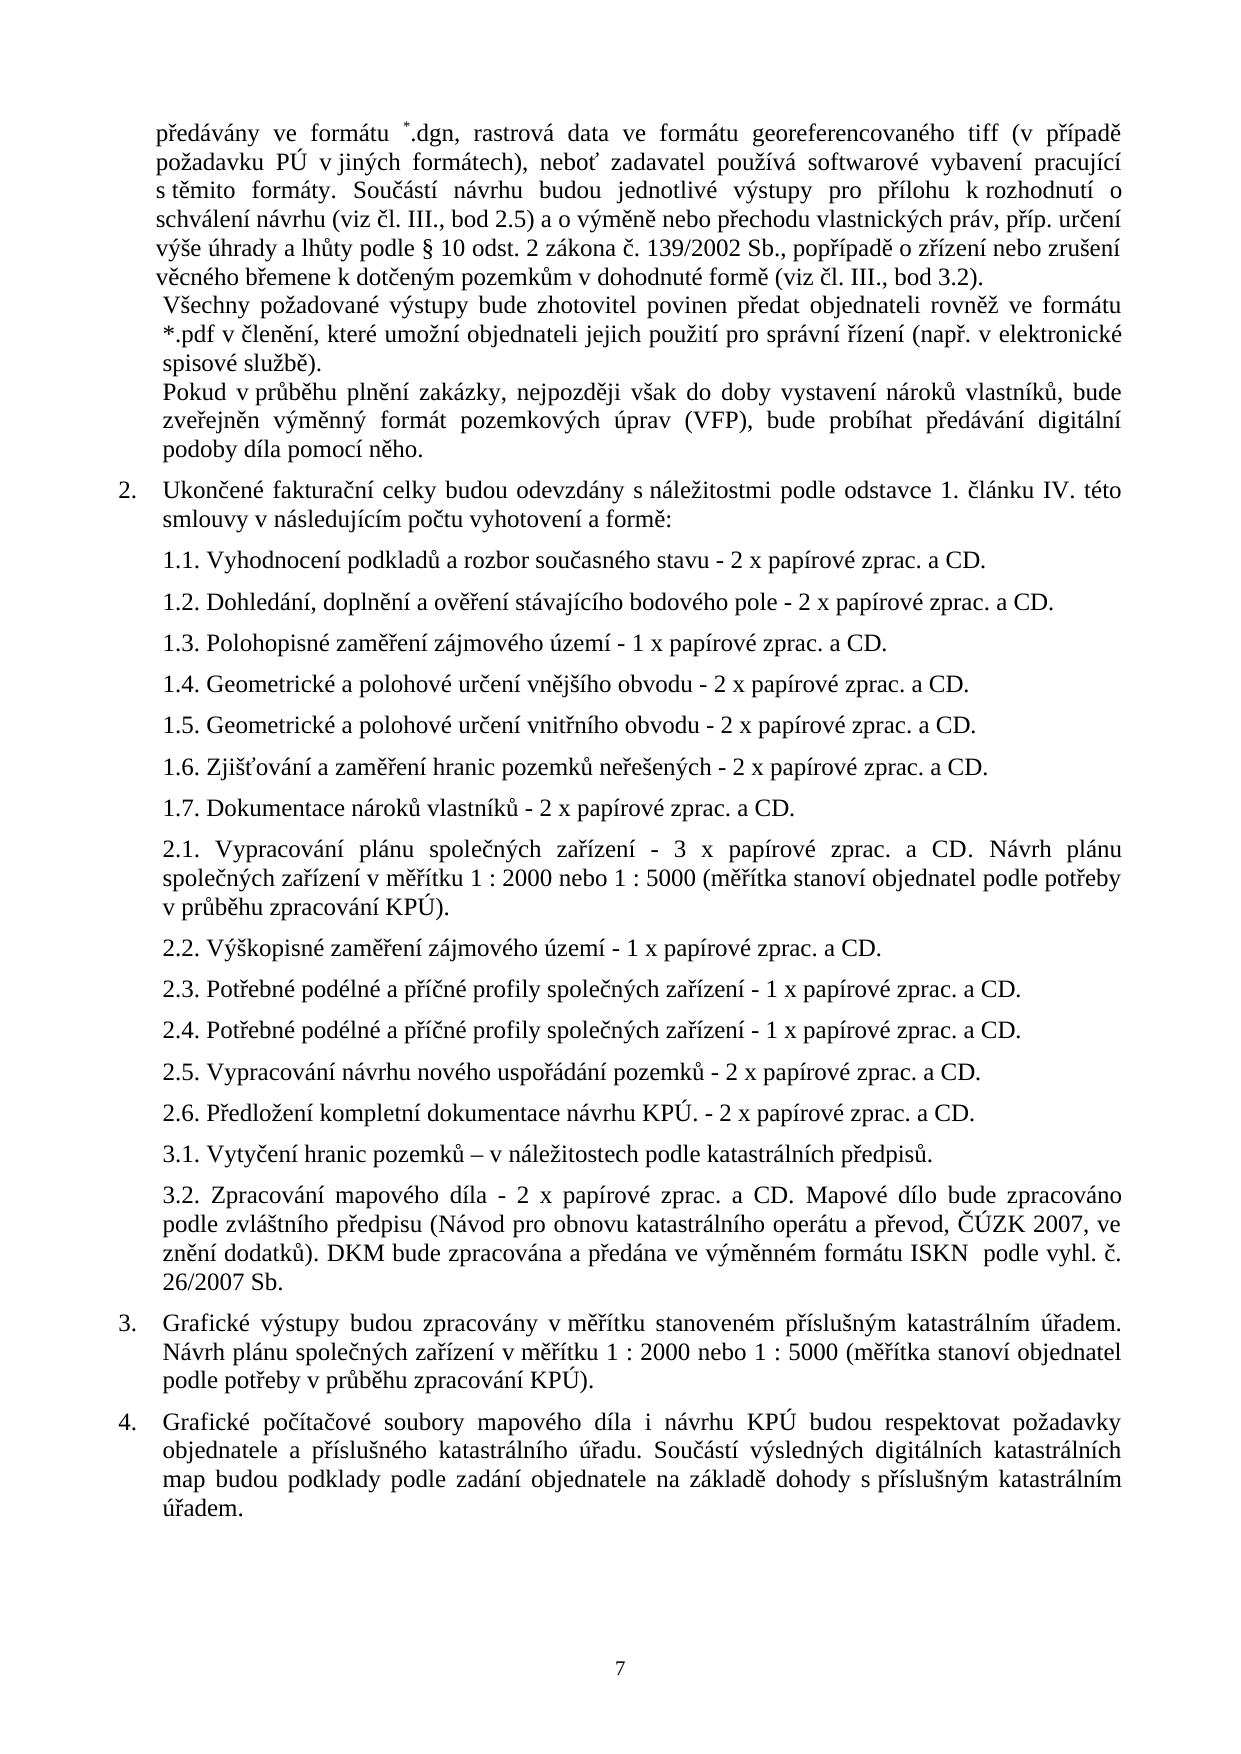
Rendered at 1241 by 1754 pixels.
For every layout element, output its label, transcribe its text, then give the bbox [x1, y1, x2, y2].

text Všechny požadované výstupy bude zhotovitel povinen předat objednateli rovněž ve formátu *.pdf v členění, které umožní objednateli jejich použití pro správní řízení (např. v elektronické spisové službě). [162, 291, 1122, 377]
text 1.6. Zjišťování a zaměření hranic pozemků neřešených - 2 x papírové zprac. a CD. [162, 752, 1122, 781]
list Grafické výstupy budou zpracovány v měřítku stanoveném příslušným katastrálním úřadem. Návrh plánu společných zařízení v měřítku 1 : 2000 nebo 1 : 5000 (měřítka stanoví objednatel podle potřeby v průběhu zpracování KPÚ). [118, 1308, 1122, 1394]
text 2.5. Vypracování návrhu nového uspořádání pozemků - 2 x papírové zprac. a CD. [162, 1057, 1122, 1086]
text 3.1. Vytyčení hranic pozemků – v náležitostech podle katastrálních předpisů. [162, 1139, 1122, 1168]
text 2.1. Vypracování plánu společných zařízení - 3 x papírové zprac. a CD. Návrh plánu společných zařízení v měřítku 1 : 2000 nebo 1 : 5000 (měřítka stanoví objednatel podle potřeby v průběhu zpracování KPÚ). [162, 834, 1122, 921]
text 1.5. Geometrické a polohové určení vnitřního obvodu - 2 x papírové zprac. a CD. [162, 711, 1122, 739]
text 1.4. Geometrické a polohové určení vnějšího obvodu - 2 x papírové zprac. a CD. [162, 669, 1122, 698]
text 1.3. Polohopisné zaměření zájmového území - 1 x papírové zprac. a CD. [162, 628, 1122, 657]
text 2.2. Výškopisné zaměření zájmového území - 1 x papírové zprac. a CD. [162, 933, 1122, 962]
text 2.4. Potřebné podélné a příčné profily společných zařízení - 1 x papírové zprac. a CD. [162, 1016, 1122, 1044]
list Ukončené fakturační celky budou odevzdány s náležitostmi podle odstavce 1. článku IV. této smlouvy v následujícím počtu vyhotovení a formě: [118, 476, 1122, 533]
text 2.6. Předložení kompletní dokumentace návrhu KPÚ. - 2 x papírové zprac. a CD. [162, 1098, 1122, 1127]
text 3.2. Zpracování mapového díla - 2 x papírové zprac. a CD. Mapové dílo bude zpracováno podle zvláštního předpisu (Návod pro obnovu katastrálního operátu a převod, ČÚZK 2007, ve znění dodatků). DKM bude zpracována a předána ve výměnném formátu ISKN podle vyhl. č. 26/2007 Sb. [162, 1181, 1122, 1296]
text 2.3. Potřebné podélné a příčné profily společných zařízení - 1 x papírové zprac. a CD. [162, 974, 1122, 1003]
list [118, 118, 1122, 291]
text 1.1. Vyhodnocení podkladů a rozbor současného stavu - 2 x papírové zprac. a CD. [162, 546, 1122, 574]
text Pokud v průběhu plnění zakázky, nejpozději však do doby vystavení nároků vlastníků, bude zveřejněn výměnný formát pozemkových úprav (VFP), bude probíhat předávání digitální podoby díla pomocí něho. [162, 377, 1122, 463]
text 1.7. Dokumentace nároků vlastníků - 2 x papírové zprac. a CD. [162, 793, 1122, 822]
text 1.2. Dohledání, doplnění a ověření stávajícího bodového pole - 2 x papírové zprac. a CD. [162, 587, 1122, 616]
list Grafické počítačové soubory mapového díla i návrhu KPÚ budou respektovat požadavky objednatele a příslušného katastrálního úřadu. Součástí výsledných digitálních katastrálních map budou podklady podle zadání objednatele na základě dohody s příslušným katastrálním úřadem. [118, 1407, 1122, 1522]
